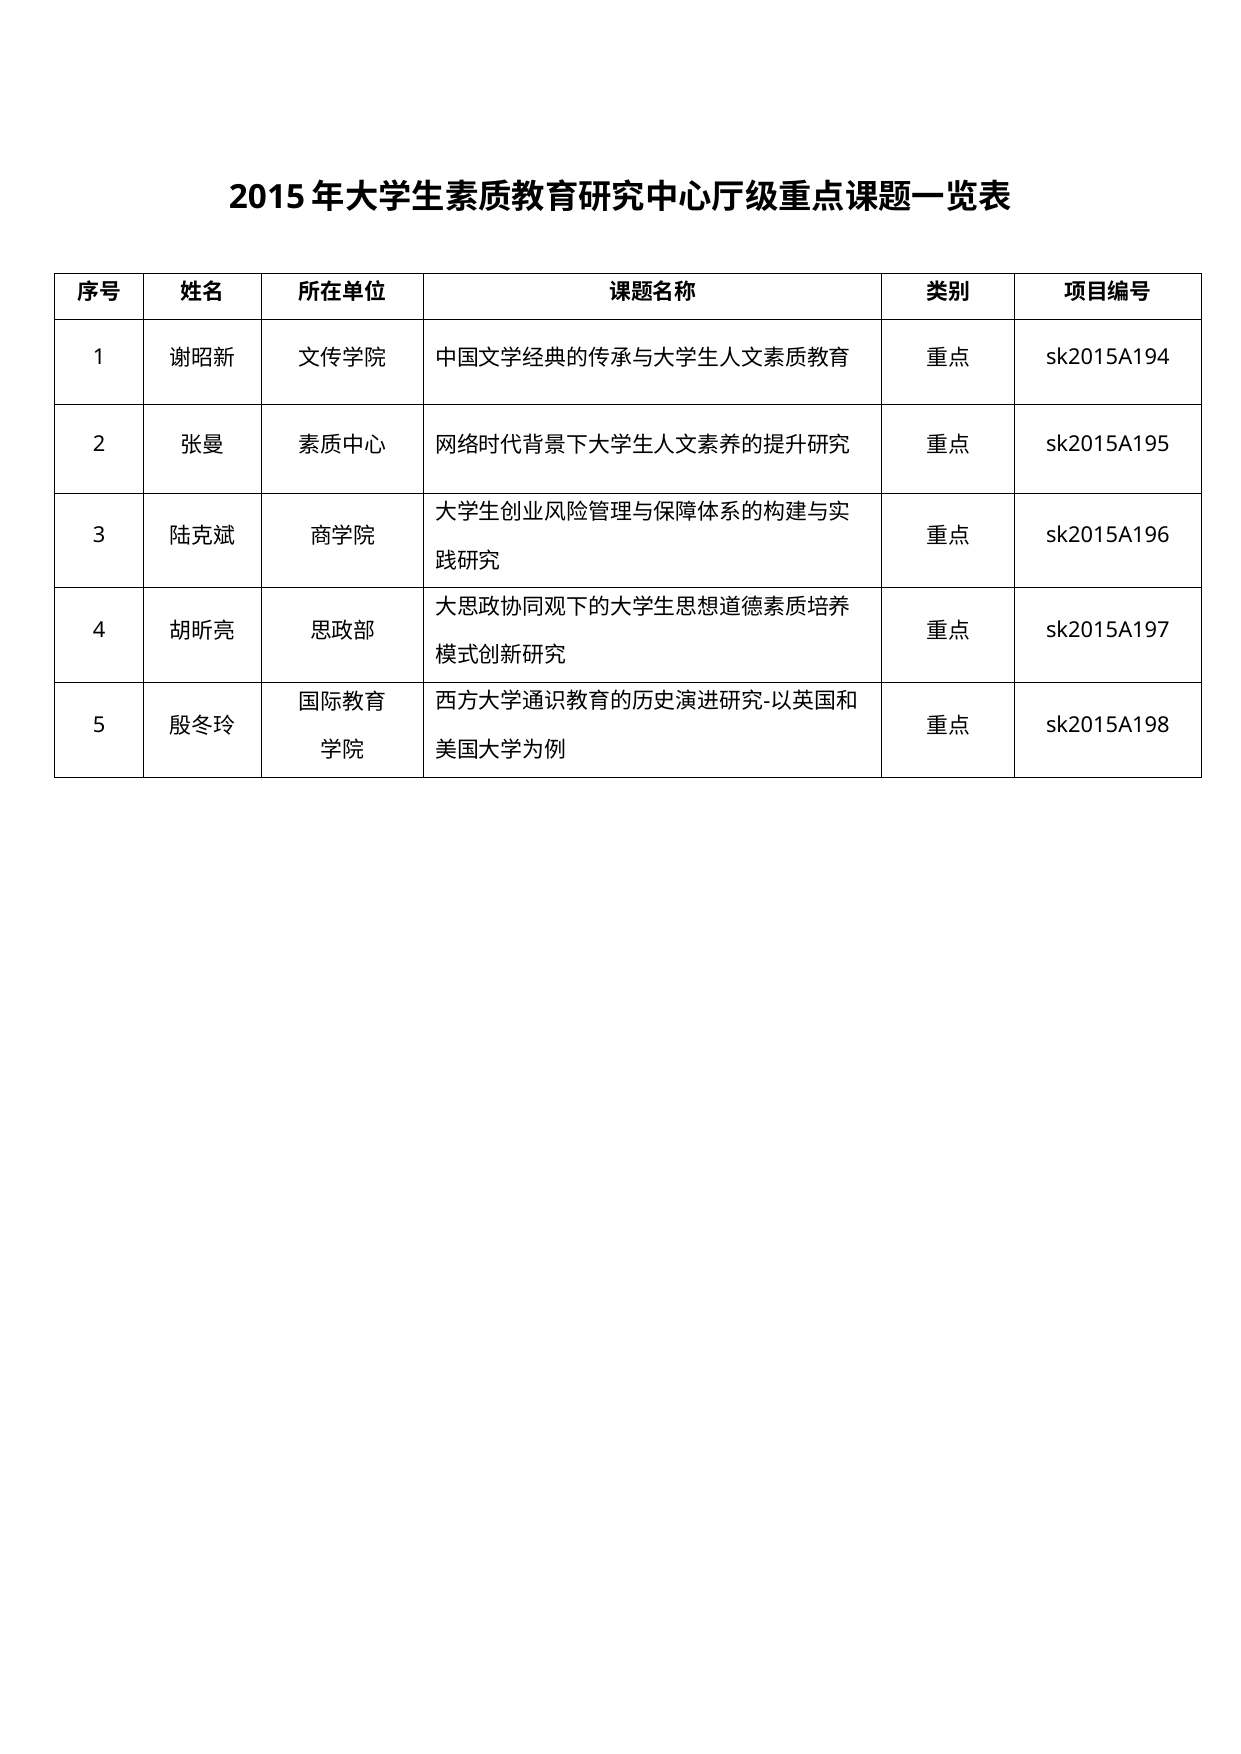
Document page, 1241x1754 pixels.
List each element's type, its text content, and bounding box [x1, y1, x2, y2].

table_cell sk2015A196 [1015, 494, 1201, 587]
table_cell 大学生创业风险管理与保障体系的构建与实践研究 [424, 494, 881, 587]
table_cell 胡昕亮 [144, 588, 261, 682]
table_cell 3 [55, 494, 143, 587]
table_header 类别 [882, 274, 1014, 319]
table_cell 国际教育 学院 [262, 683, 423, 777]
text 2015年大学生素质教育研究中心厅级重点课题一览表 [187, 162, 1053, 227]
table_cell 重点 [882, 405, 1014, 492]
table_cell 重点 [882, 588, 1014, 682]
table_cell sk2015A195 [1015, 405, 1201, 492]
table_cell 2 [55, 405, 143, 492]
table_header 姓名 [144, 274, 261, 319]
table_cell 素质中心 [262, 405, 423, 492]
table_cell 陆克斌 [144, 494, 261, 587]
table_header 课题名称 [424, 274, 881, 319]
table_cell 4 [55, 588, 143, 682]
table_cell sk2015A197 [1015, 588, 1201, 682]
table_cell sk2015A194 [1015, 320, 1201, 404]
table_cell 重点 [882, 320, 1014, 404]
table_cell 中国文学经典的传承与大学生人文素质教育 [424, 320, 881, 404]
table_cell 重点 [882, 683, 1014, 777]
table_cell 5 [55, 683, 143, 777]
table_cell 网络时代背景下大学生人文素养的提升研究 [424, 405, 881, 492]
table_cell 思政部 [262, 588, 423, 682]
table_cell 大思政协同观下的大学生思想道德素质培养模式创新研究 [424, 588, 881, 682]
table_cell sk2015A198 [1015, 683, 1201, 777]
table_cell 殷冬玲 [144, 683, 261, 777]
table_header 所在单位 [262, 274, 423, 319]
table_cell 1 [55, 320, 143, 404]
table_cell 商学院 [262, 494, 423, 587]
table_cell 重点 [882, 494, 1014, 587]
table_cell 谢昭新 [144, 320, 261, 404]
table_header 序号 [55, 274, 143, 319]
table_cell 西方大学通识教育的历史演进研究-以英国和美国大学为例 [424, 683, 881, 777]
table_cell 张曼 [144, 405, 261, 492]
table_header 项目编号 [1015, 274, 1201, 319]
table_cell 文传学院 [262, 320, 423, 404]
